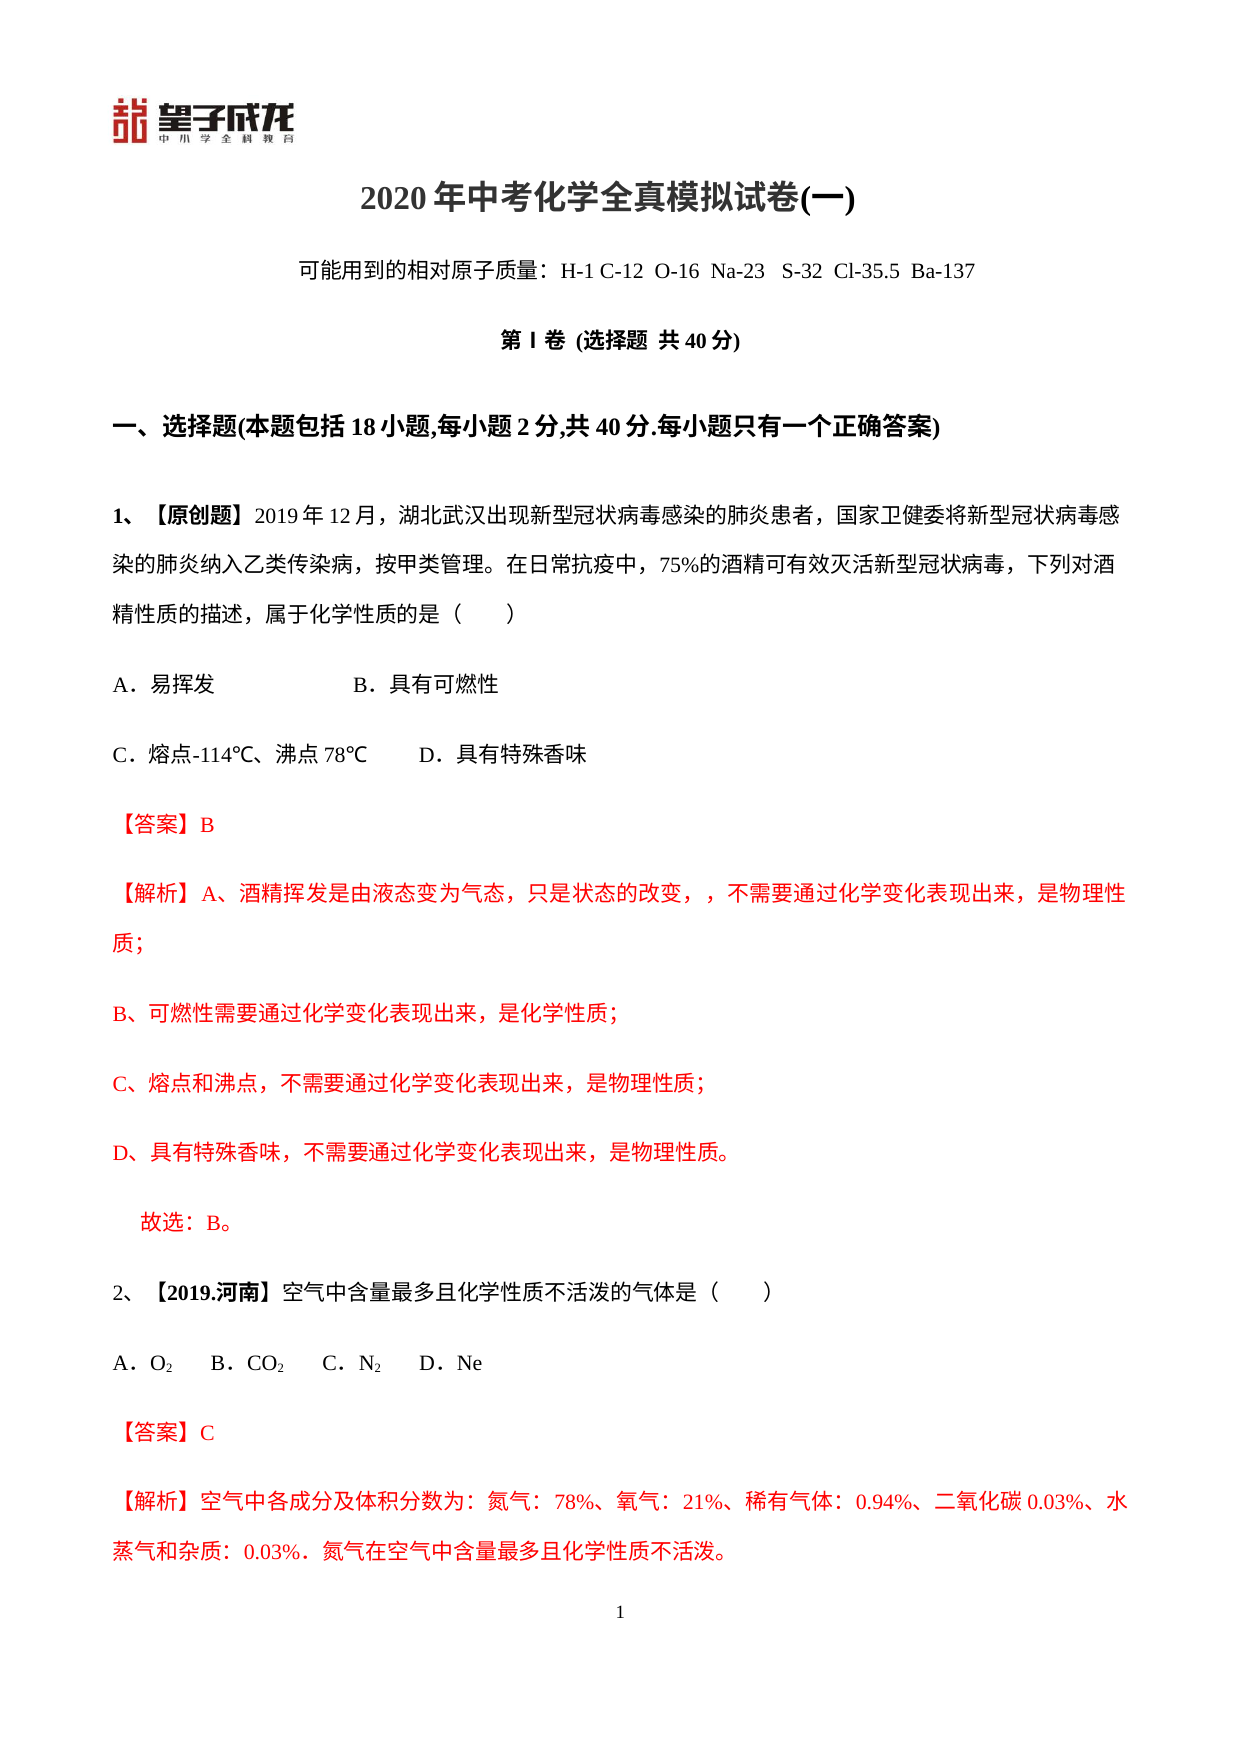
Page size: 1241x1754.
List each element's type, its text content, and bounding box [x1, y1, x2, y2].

text 可能用到的相对原子质量：H-1 C-12 O-16 Na-23 S-32 Cl-35.5 Ba-137 [112, 252, 1128, 285]
text 1、【原创题】2019年12月，湖北武汉出现新型冠状病毒感染的肺炎患者，国家卫健委将新型冠状病毒感染的肺炎纳入乙类传染病，按甲类管理。在日常抗疫中，75%的酒精可有效灭活新型冠状病毒，下列对酒精性质的描述，属于化学性质的是（ ） [112, 497, 1128, 629]
text 一、选择题(本题包括18小题,每小题2分,共40分.每小题只有一个正确答案) [112, 392, 1128, 458]
text 第Ⅰ卷 (选择题 共40分) [112, 322, 1128, 355]
text C、熔点和沸点，不需要通过化学变化表现出来，是物理性质； [112, 1065, 1128, 1098]
text B、可燃性需要通过化学变化表现出来，是化学性质； [112, 995, 1128, 1028]
text 【解析】空气中各成分及体积分数为：氮气：78%、氧气：21%、稀有气体：0.94%、二氧化碳0.03%、水蒸气和杂质：0.03%．氮气在空气中含量最多且化学性质不活泼。 [112, 1484, 1128, 1566]
text 【答案】C [112, 1414, 1128, 1447]
text D、具有特殊香味，不需要通过化学变化表现出来，是物理性质。 [112, 1135, 1128, 1168]
text 【答案】B [112, 806, 1128, 839]
text C．熔点-114℃、沸点78℃ D．具有特殊香味 [112, 736, 1128, 769]
text 【解析】A、酒精挥发是由液态变为气态，只是状态的改变，，不需要通过化学变化表现出来，是物理性质； [112, 876, 1128, 958]
subtitle 2020年中考化学全真模拟试卷(一) [112, 162, 1103, 228]
picture [106, 95, 297, 145]
text 2、【2019.河南】空气中含量最多且化学性质不活泼的气体是（ ） [112, 1274, 1128, 1307]
text A．易挥发 B．具有可燃性 [112, 666, 1128, 699]
text 故选：B。 [141, 1204, 1128, 1238]
text A．O2 B．CO2 C．N2 D．Ne [112, 1344, 1128, 1377]
